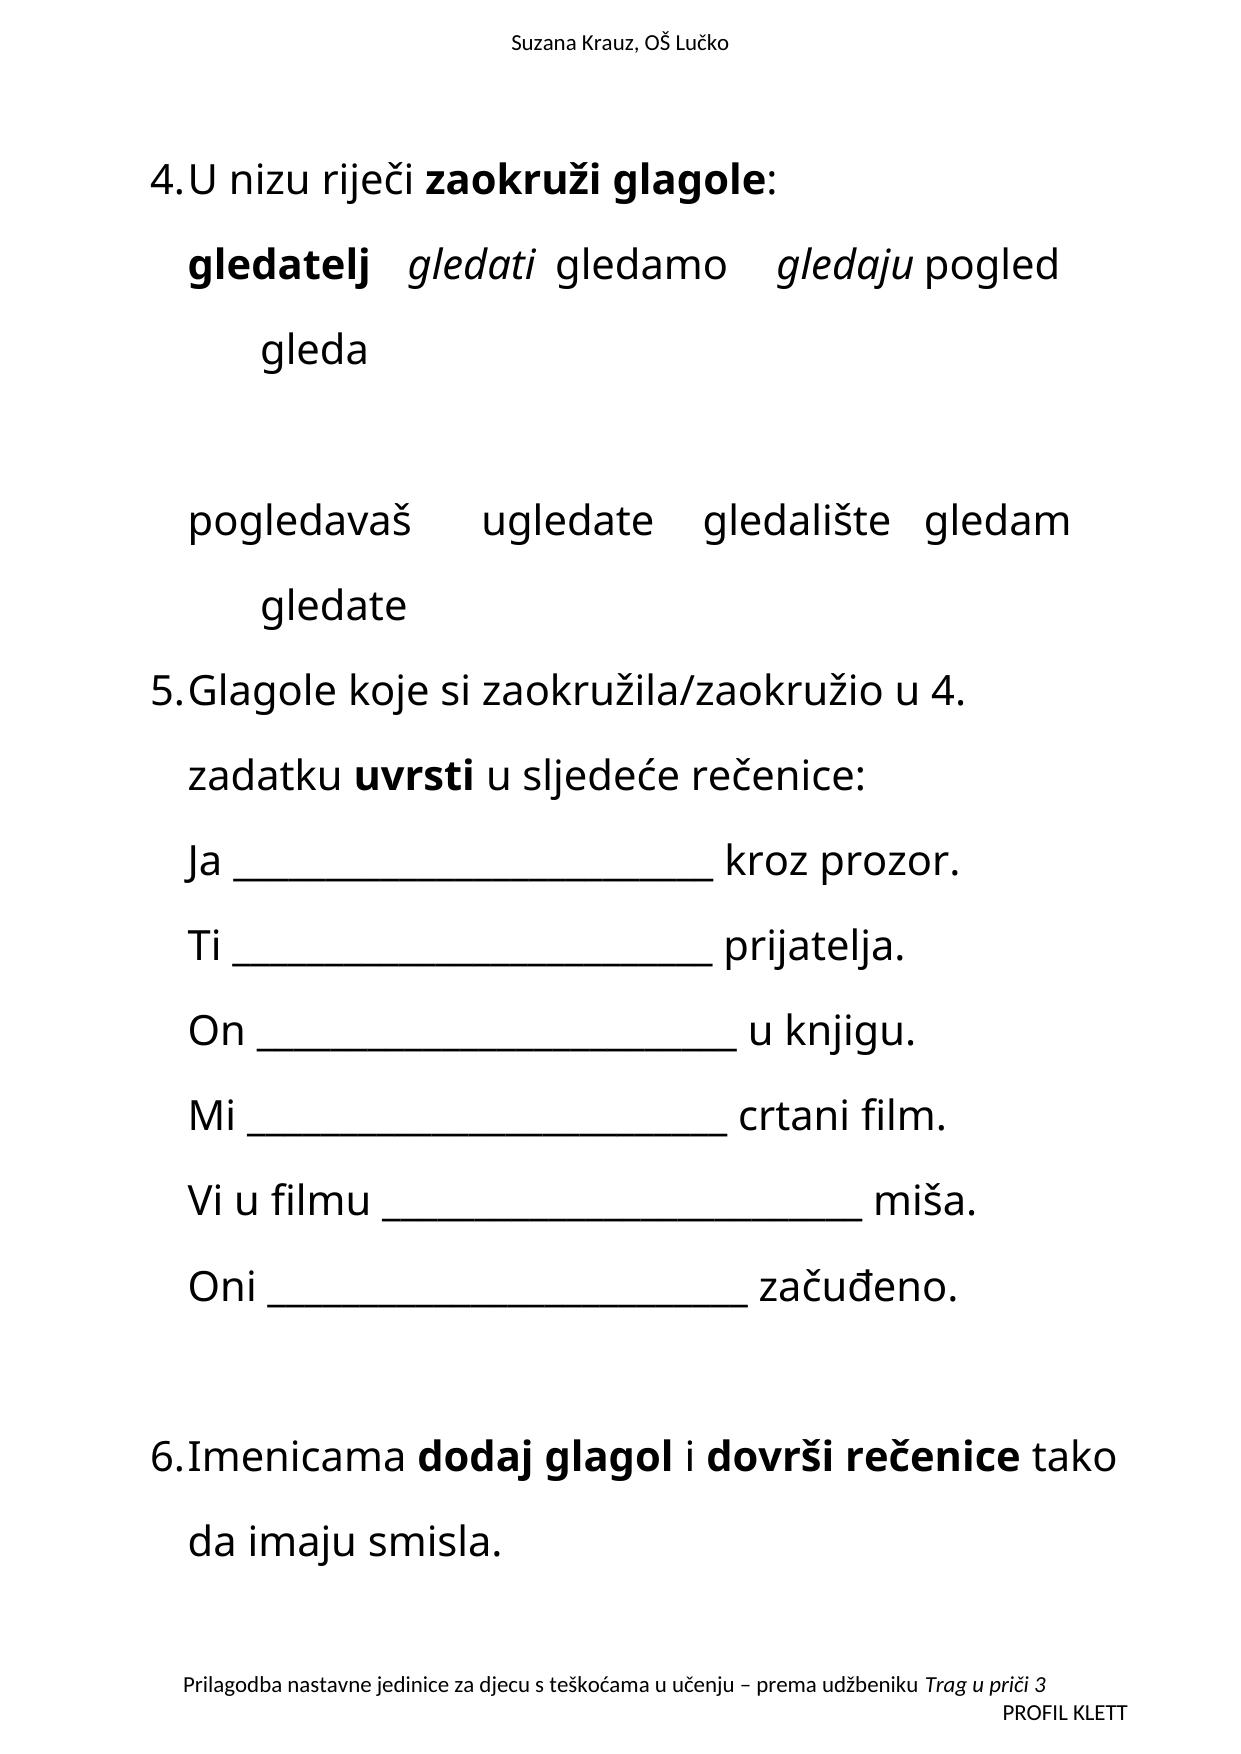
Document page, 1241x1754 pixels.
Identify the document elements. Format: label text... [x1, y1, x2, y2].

list Ja __________________________ kroz prozor. [187, 831, 1128, 888]
list Imenicama dodaj glagol i dovrši rečenice tako da imaju smisla. [150, 1427, 1128, 1568]
list Mi __________________________ crtani film. [187, 1086, 1128, 1143]
list U nizu riječi zaokruži glagole: [150, 150, 1128, 207]
list Ti __________________________ prijatelja. [187, 916, 1128, 973]
list Oni __________________________ začuđeno. [187, 1256, 1128, 1313]
list Vi u filmu __________________________ miša. [187, 1171, 1128, 1228]
list Glagole koje si zaokružila/zaokružio u 4. zadatku uvrsti u sljedeće rečenice: [150, 661, 1128, 802]
list On __________________________ u knjigu. [187, 1001, 1128, 1058]
list pogledavaš ugledate gledalište gledam gledate [187, 490, 1128, 632]
list gledatelj gledati gledamo gledaju pogled gleda [187, 235, 1128, 377]
